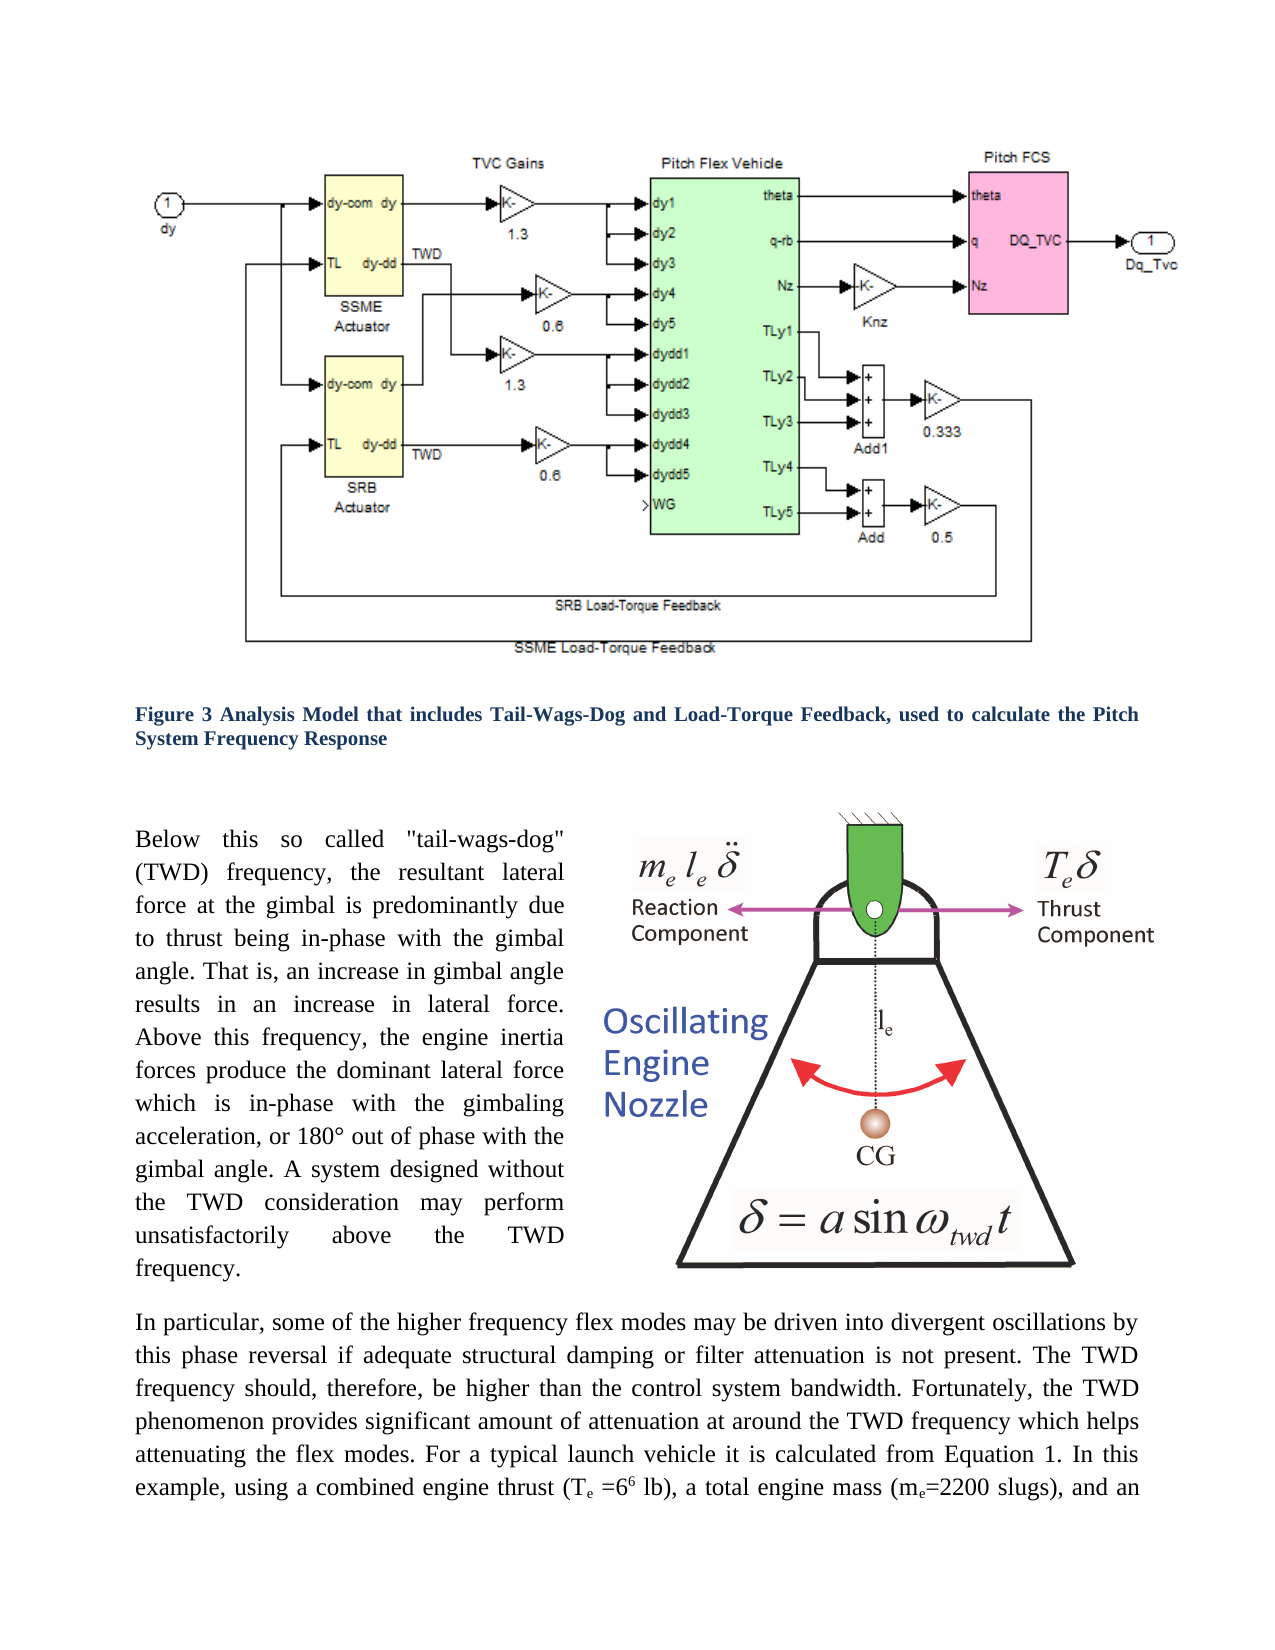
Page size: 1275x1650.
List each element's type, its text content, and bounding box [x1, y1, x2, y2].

picture [135, 135, 1202, 677]
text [135, 1307, 1140, 1501]
text Figure 3 Analysis Model that includes Tail-Wags-Dog and Load-Torque Feedback, used to calculate the Pitch System Frequency Response [135, 701, 1140, 749]
picture [583, 806, 1179, 1278]
